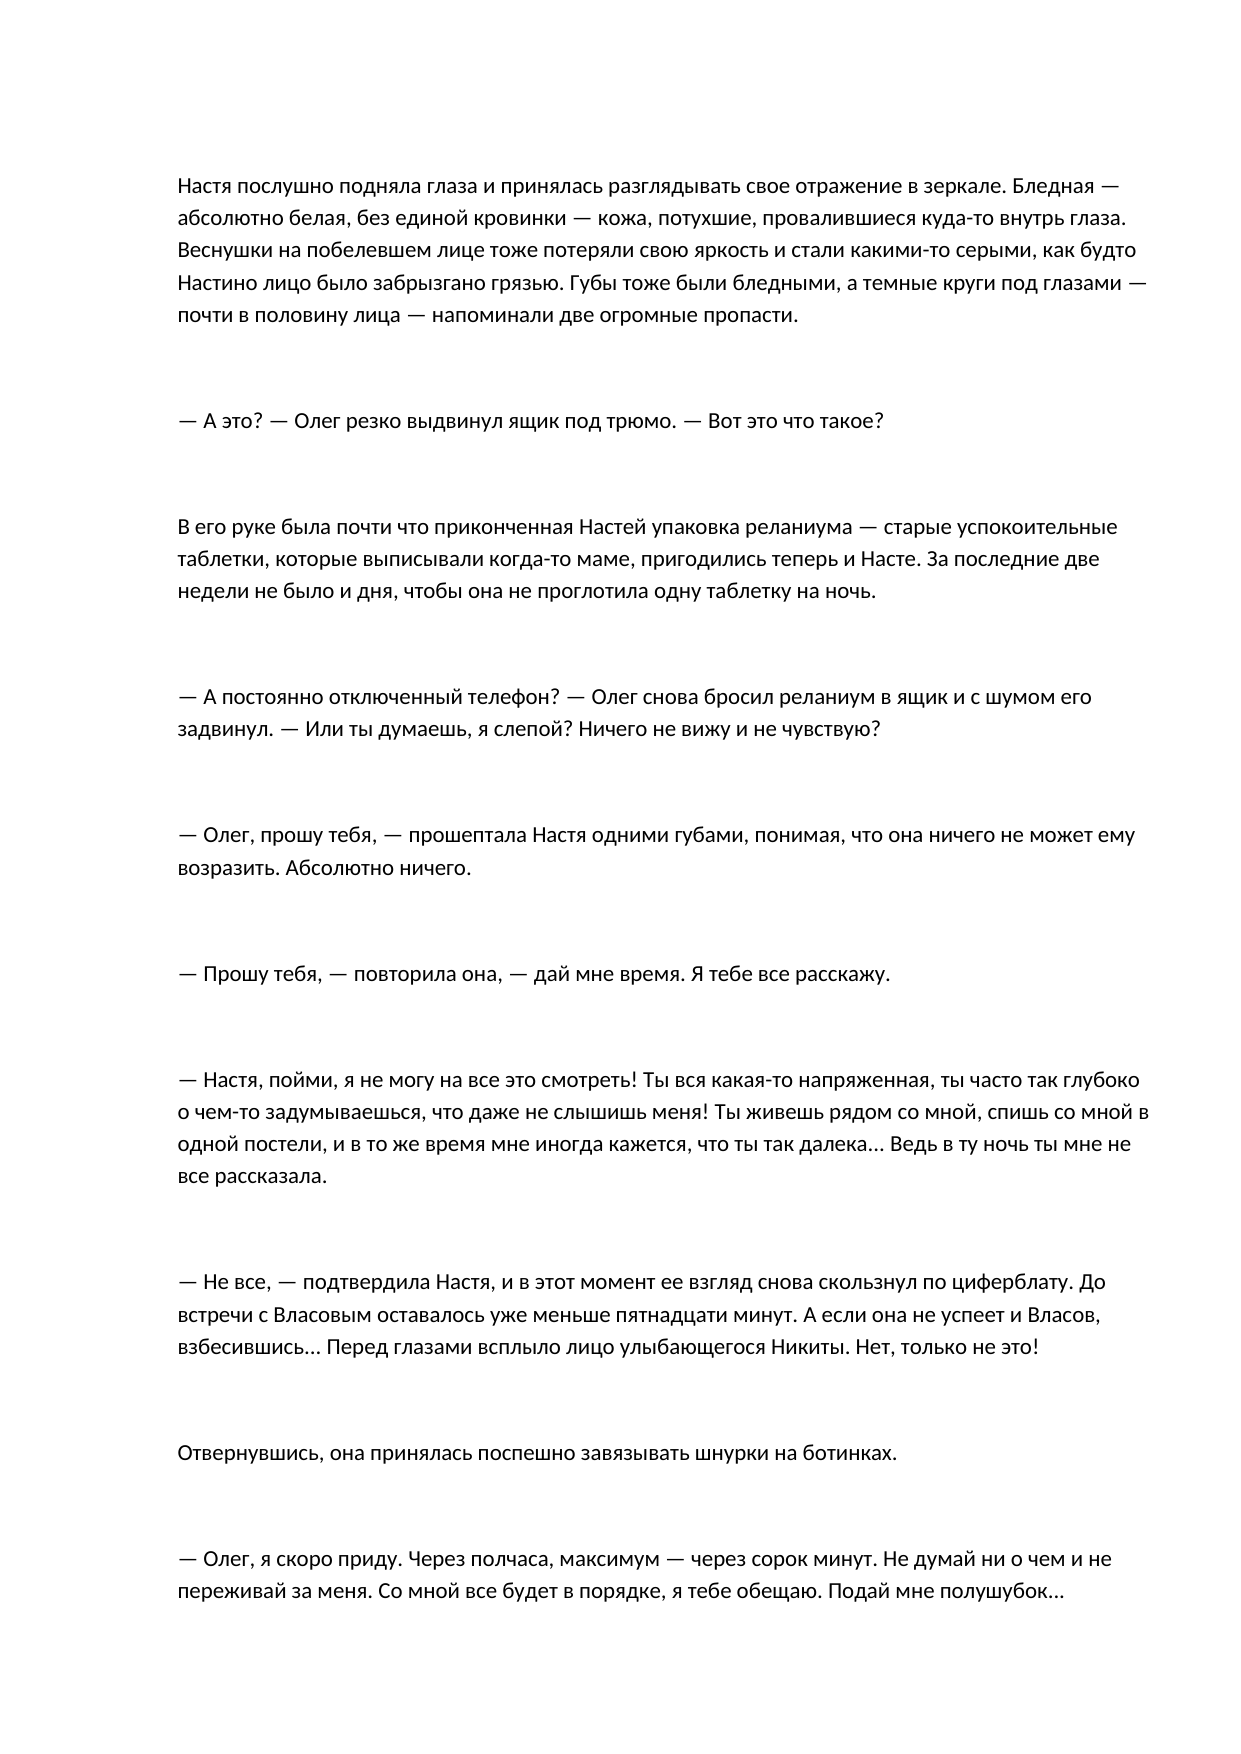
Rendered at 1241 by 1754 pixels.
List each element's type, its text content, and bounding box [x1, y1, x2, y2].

text — А постоянно отключенный телефон? — Олег снова бросил реланиум в ящик и с шумом его задвинул. — Или ты думаешь, я слепой? Ничего не вижу и не чувствую? [177, 682, 1152, 743]
text — Олег, прошу тебя, — прошептала Настя одними губами, понимая, что она ничего не может ему возразить. Абсолютно ничего. [177, 821, 1152, 881]
text В его руке была почти что приконченная Настей упаковка реланиума — старые успокоительные таблетки, которые выписывали когда-то маме, пригодились теперь и Насте. За последние две недели не было и дня, чтобы она не проглотила одну таблетку на ночь. [177, 512, 1152, 604]
text — Настя, пойми, я не могу на все это смотреть! Ты вся какая-то напряженная, ты часто так глубоко о чем-то задумываешься, что даже не слышишь меня! Ты живешь рядом со мной, спишь со мной в одной постели, и в то же время мне иногда кажется, что ты так далека... Ведь в ту ночь ты мне не все рассказала. [177, 1065, 1152, 1189]
text — Прошу тебя, — повторила она, — дай мне время. Я тебе все расскажу. [177, 959, 1152, 987]
text Отвернувшись, она принялась поспешно завязывать шнурки на ботинках. [177, 1438, 1152, 1466]
text — Олег, я скоро приду. Через полчаса, максимум — через сорок минут. Не думай ни о чем и не переживай за меня. Со мной все будет в порядке, я тебе обещаю. Подай мне полушубок... [177, 1544, 1152, 1604]
text Настя послушно подняла глаза и принялась разглядывать свое отражение в зеркале. Бледная — абсолютно белая, без единой кровинки — кожа, потухшие, провалившиеся куда-то внутрь глаза. Веснушки на побелевшем лице тоже потеряли свою яркость и стали какими-то серыми, как будто Настино лицо было забрызгано грязью. Губы тоже были бледными, а темные круги под глазами — почти в половину лица — напоминали две огромные пропасти. [177, 171, 1152, 328]
text — Не все, — подтвердила Настя, и в этот момент ее взгляд снова скользнул по циферблату. До встречи с Власовым оставалось уже меньше пятнадцати минут. А если она не успеет и Власов, взбесившись... Перед глазами всплыло лицо улыбающегося Никиты. Нет, только не это! [177, 1267, 1152, 1360]
text — А это? — Олег резко выдвинул ящик под трюмо. — Вот это что такое? [177, 406, 1152, 434]
